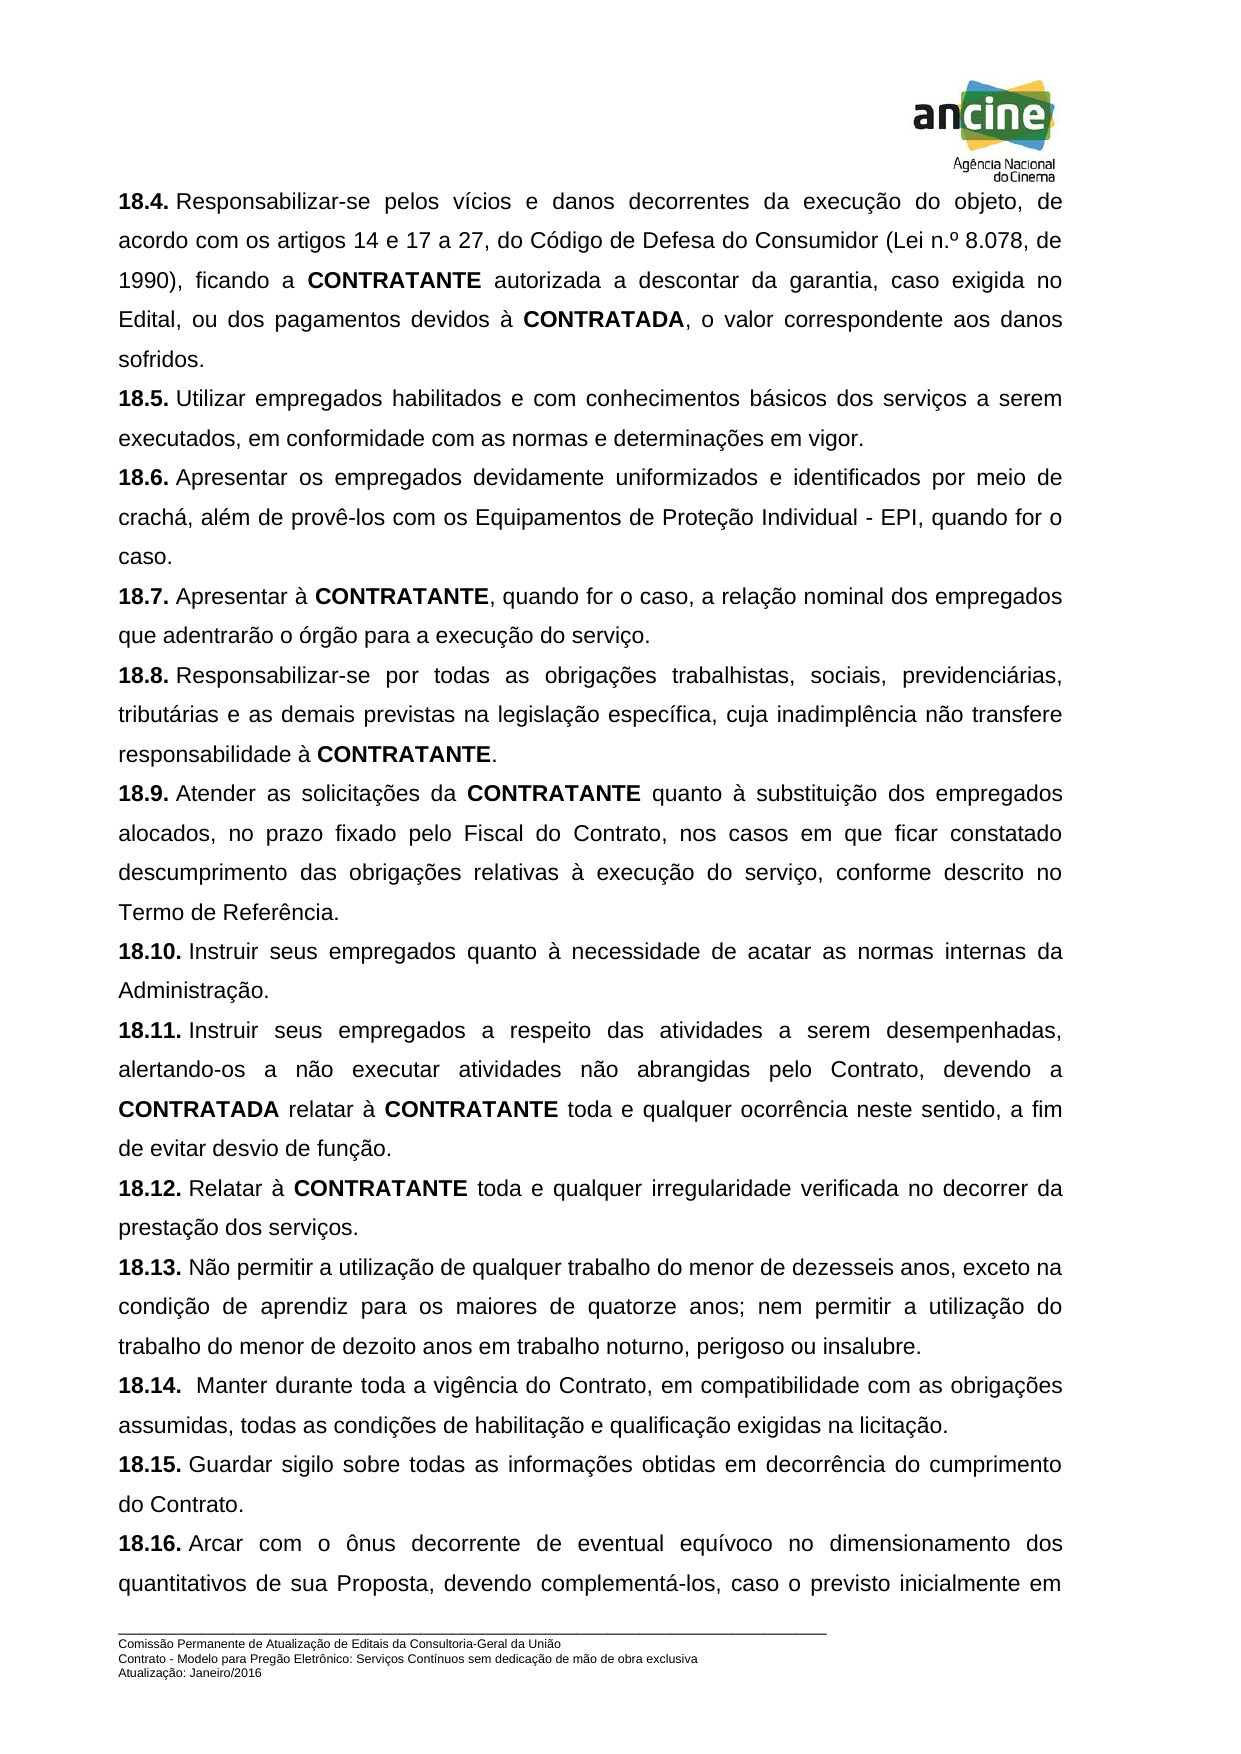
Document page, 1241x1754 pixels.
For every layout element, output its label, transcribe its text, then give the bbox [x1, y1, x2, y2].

list Apresentar os empregados devidamente uniformizados e identificados por meio de crachá, além de provê-los com os Equipamentos de Proteção Individual - EPI, quando for o caso. [118, 464, 1063, 569]
list Apresentar à CONTRATANTE, quando for o caso, a relação nominal dos empregados que adentrarão o órgão para a execução do serviço. [118, 583, 1063, 648]
list Instruir seus empregados quanto à necessidade de acatar as normas internas da Administração. [118, 938, 1063, 1004]
list Guardar sigilo sobre todas as informações obtidas em decorrência do cumprimento do Contrato. [118, 1451, 1063, 1517]
list Manter durante toda a vigência do Contrato, em compatibilidade com as obrigações assumidas, todas as condições de habilitação e qualificação exigidas na licitação. [118, 1372, 1063, 1438]
list Responsabilizar-se pelos vícios e danos decorrentes da execução do objeto, de acordo com os artigos 14 e 17 a 27, do Código de Defesa do Consumidor (Lei n.º 8.078, de 1990), ficando a CONTRATANTE autorizada a descontar da garantia, caso exigida no Edital, ou dos pagamentos devidos à Contratada, o valor correspondente aos danos sofridos. [118, 188, 1063, 372]
list Atender as solicitações da CONTRATANTE quanto à substituição dos empregados alocados, no prazo fixado pelo Fiscal do Contrato, nos casos em que ficar constatado descumprimento das obrigações relativas à execução do serviço, conforme descrito no Termo de Referência. [118, 780, 1063, 925]
list Responsabilizar-se por todas as obrigações trabalhistas, sociais, previdenciárias, tributárias e as demais previstas na legislação específica, cuja inadimplência não transfere responsabilidade à CONTRATANTE. [118, 662, 1063, 767]
picture [908, 73, 1064, 188]
list Relatar à CONTRATANTE toda e qualquer irregularidade verificada no decorrer da prestação dos serviços. [118, 1175, 1063, 1241]
list Não permitir a utilização de qualquer trabalho do menor de dezesseis anos, exceto na condição de aprendiz para os maiores de quatorze anos; nem permitir a utilização do trabalho do menor de dezoito anos em trabalho noturno, perigoso ou insalubre. [118, 1254, 1063, 1359]
list Instruir seus empregados a respeito das atividades a serem desempenhadas, alertando-os a não executar atividades não abrangidas pelo Contrato, devendo a Contratada relatar à CONTRATANTE toda e qualquer ocorrência neste sentido, a fim de evitar desvio de função. [118, 1017, 1063, 1162]
list Utilizar empregados habilitados e com conhecimentos básicos dos serviços a serem executados, em conformidade com as normas e determinações em vigor. [118, 385, 1063, 451]
